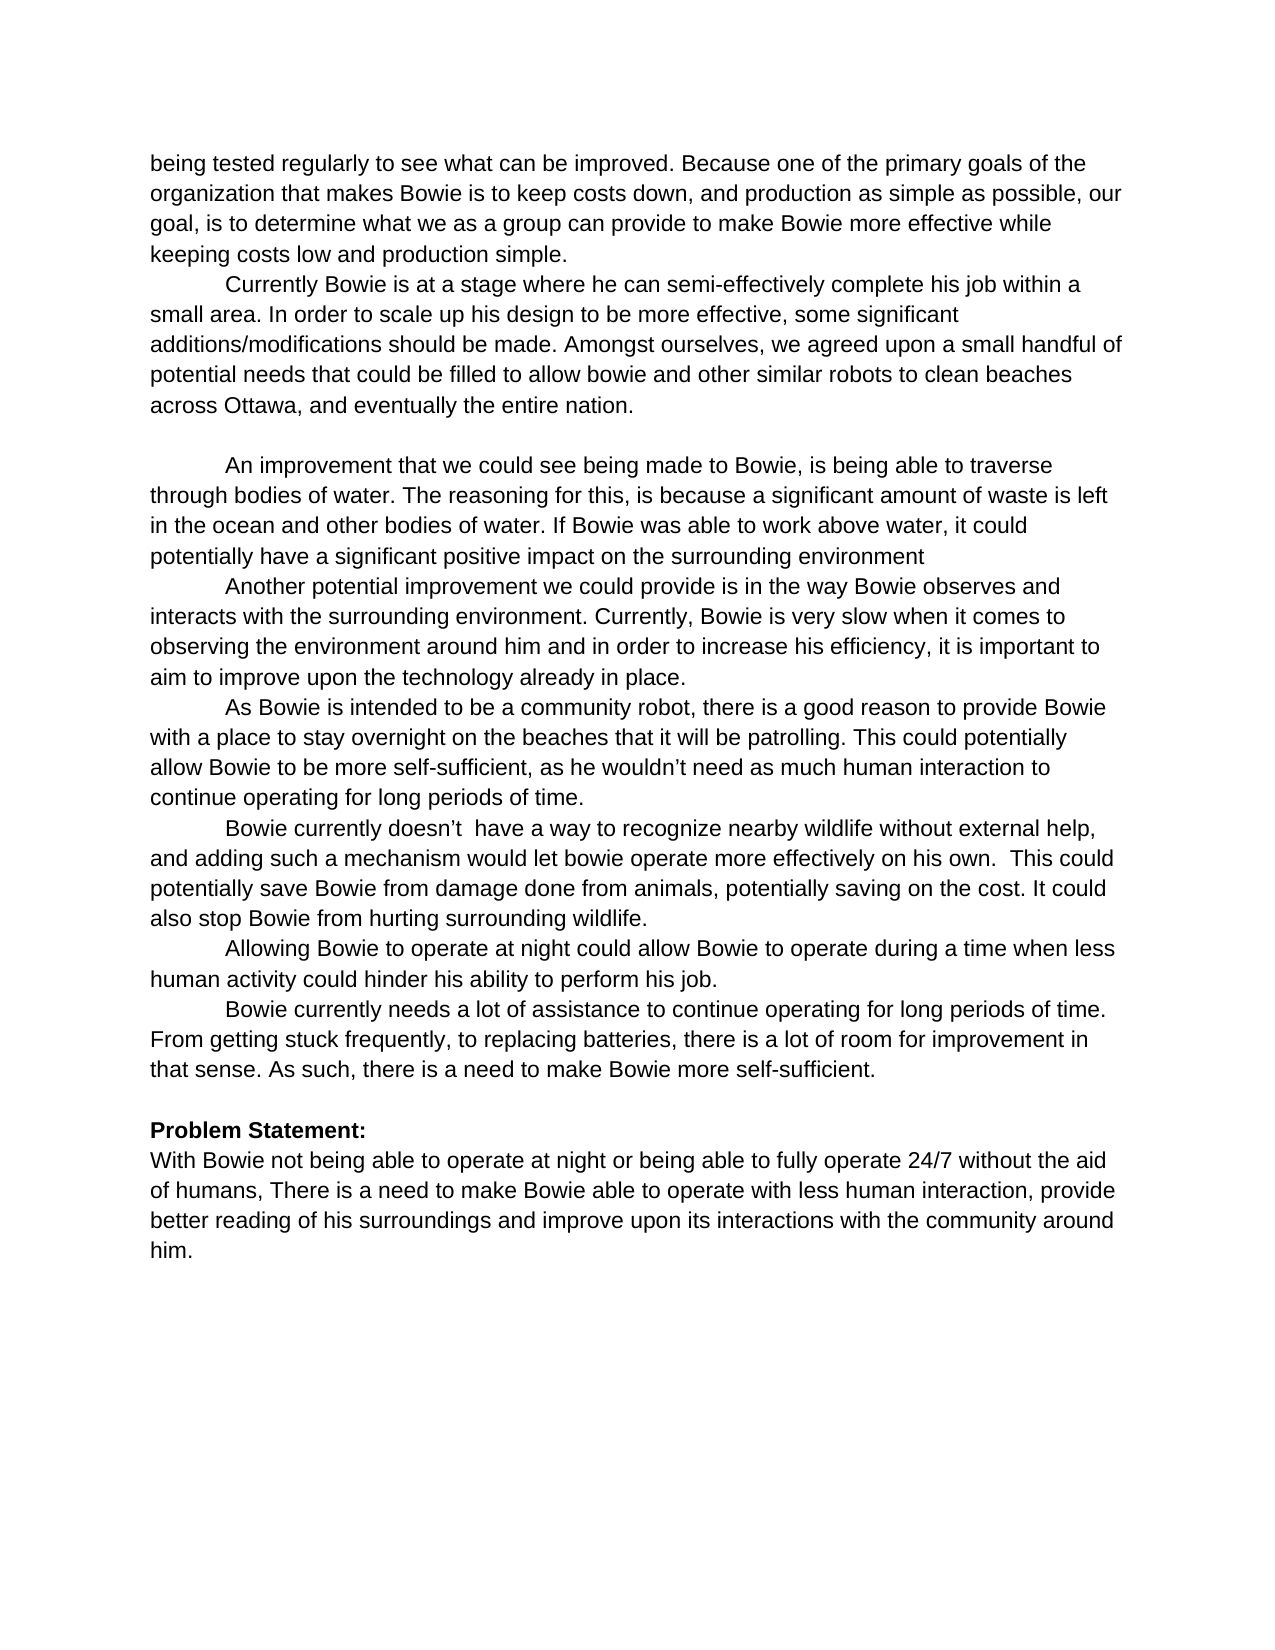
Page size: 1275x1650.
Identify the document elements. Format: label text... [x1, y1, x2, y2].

text An improvement that we could see being made to Bowie, is being able to traverse through bodies of water. The reasoning for this, is because a significant amount of waste is left in the ocean and other bodies of water. If Bowie was able to work above water, it could potentially have a significant positive impact on the surrounding environment [150, 452, 1125, 569]
text Bowie currently needs a lot of assistance to continue operating for long periods of time. From getting stuck frequently, to replacing batteries, there is a lot of room for improvement in that sense. As such, there is a need to make Bowie more self-sufficient. [150, 996, 1125, 1083]
text Bowie currently doesn’t have a way to recognize nearby wildlife without external help, and adding such a mechanism would let bowie operate more effectively on his own. This could potentially save Bowie from damage done from animals, potentially saving on the cost. It could also stop Bowie from hurting surrounding wildlife. [150, 814, 1125, 932]
text Another potential improvement we could provide is in the way Bowie observes and interacts with the surrounding environment. Currently, Bowie is very slow when it comes to observing the environment around him and in order to increase his efficiency, it is important to aim to improve upon the technology already in place. [150, 573, 1125, 690]
text Problem Statement: [150, 1117, 1125, 1143]
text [150, 150, 1125, 267]
text Currently Bowie is at a stage where he can semi-effectively complete his job within a small area. In order to scale up his design to be more effective, some significant additions/modifications should be made. Amongst ourselves, we agreed upon a small handful of potential needs that could be filled to allow bowie and other similar robots to clean beaches across Ottawa, and eventually the entire nation. [150, 271, 1125, 418]
text Allowing Bowie to operate at night could allow Bowie to operate during a time when less human activity could hinder his ability to perform his job. [150, 935, 1125, 992]
text With Bowie not being able to operate at night or being able to fully operate 24/7 without the aid of humans, There is a need to make Bowie able to operate with less human interaction, provide better reading of his surroundings and improve upon its interactions with the community around him. [150, 1147, 1125, 1264]
text As Bowie is intended to be a community robot, there is a good reason to provide Bowie with a place to stay overnight on the beaches that it will be patrolling. This could potentially allow Bowie to be more self-sufficient, as he wouldn’t need as much human interaction to continue operating for long periods of time. [150, 694, 1125, 811]
